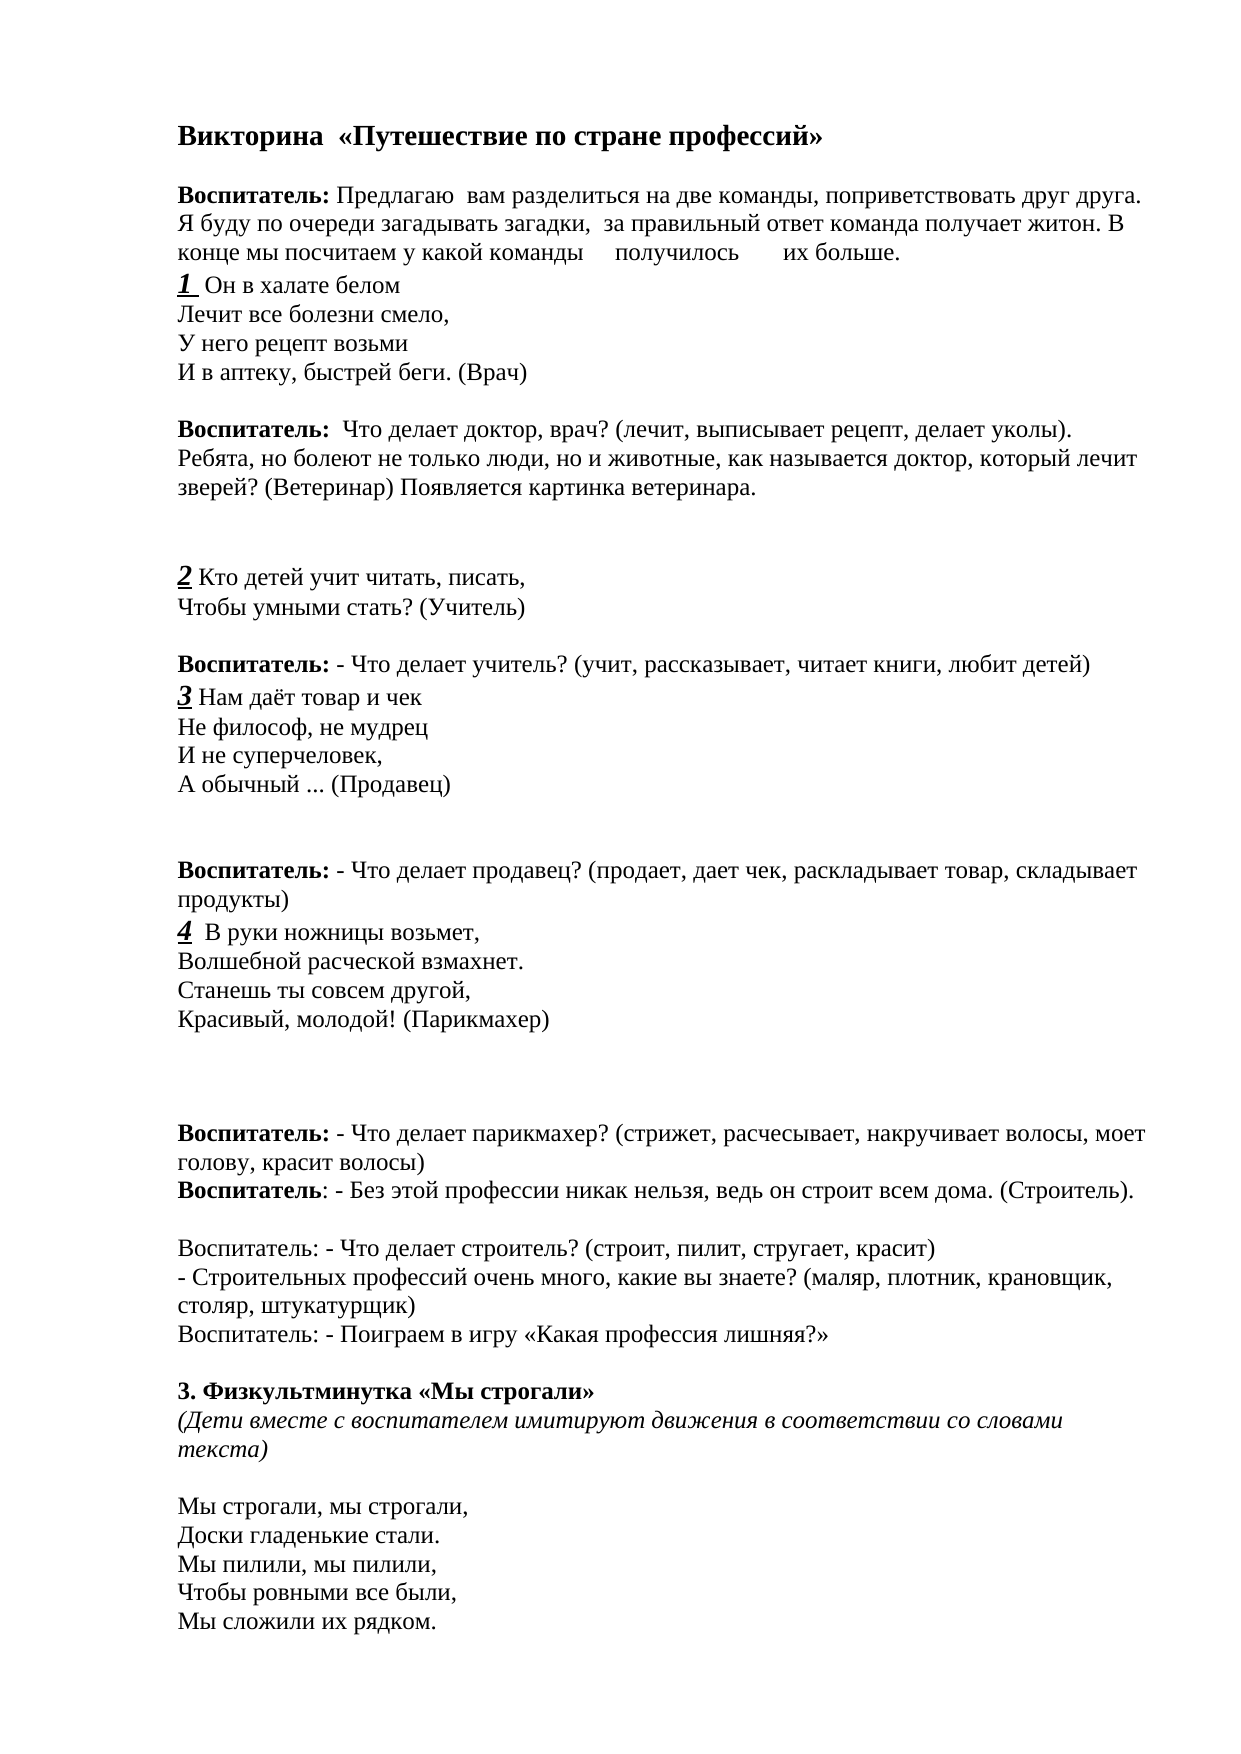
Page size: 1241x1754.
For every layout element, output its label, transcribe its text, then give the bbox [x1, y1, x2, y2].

text Воспитатель: - Что делает парикмахер? (стрижет, расчесывает, накручивает волосы, моет голову, красит волосы) Воспитатель: - Без этой профессии никак нельзя, ведь он строит всем дома. (Строитель). Воспитатель: - Что делает строитель? (строит, пилит, стругает, красит) - Строительных профессий очень много, какие вы знаете? (маляр, плотник, крановщик, столяр, штукатурщик) Воспитатель: - Поиграем в игру «Какая профессия лишняя?» [177, 1089, 1152, 1376]
text 2 Кто детей учит читать, писать, Чтобы умными стать? (Учитель) Воспитатель: - Что делает учитель? (учит, рассказывает, читает книги, любит детей) 3 Нам даёт товар и чек Не философ, не мудрец И не суперчеловек, А обычный ... (Продавец) Воспитатель: - Что делает продавец? (продает, дает чек, раскладывает товар, складывает продукты) 4 В руки ножницы возьмет, Волшебной расческой взмахнет. Станешь ты совсем другой, Красивый, молодой! (Парикмахер) [177, 529, 1152, 1089]
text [177, 1376, 1152, 1635]
text Викторина «Путешествие по стране профессий» [177, 118, 1152, 180]
text Воспитатель: Предлагаю вам разделиться на две команды, поприветствовать друг друга. Я буду по очереди загадывать загадки, за правильный ответ команда получает житон. В конце мы посчитаем у какой команды получилось их больше. 1 Он в халате белом Лечит все болезни смело, У него рецепт возьми И в аптеку, быстрей беги. (Врач) Воспитатель: Что делает доктор, врач? (лечит, выписывает рецепт, делает уколы). Ребята, но болеют не только люди, но и животные, как называется доктор, который лечит зверей? (Ветеринар) Появляется картинка ветеринара. [177, 180, 1152, 501]
